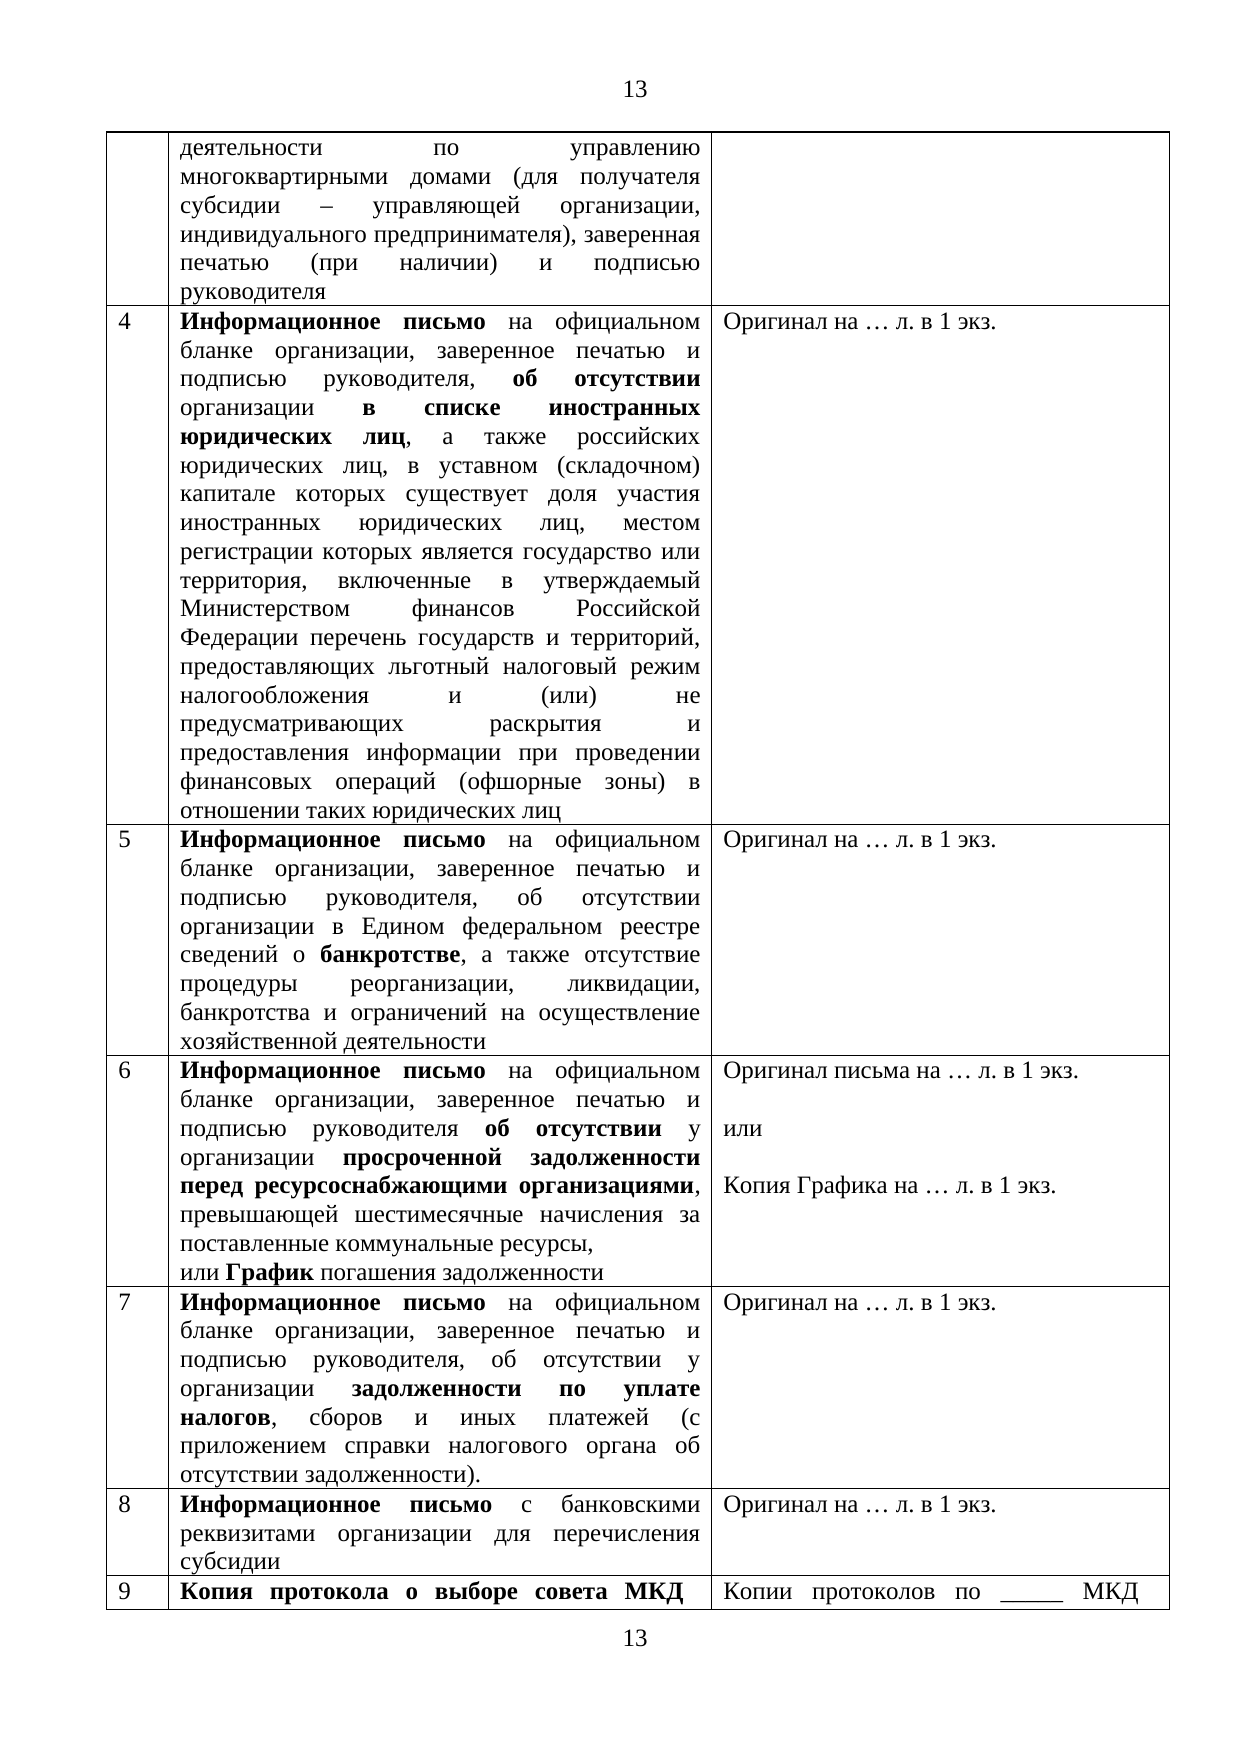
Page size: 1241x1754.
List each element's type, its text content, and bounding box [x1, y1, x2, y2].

table_cell Информационное письмо на официальном бланке организации, заверенное печатью и подписью руководителя, об отсутствии организации в Едином федеральном реестре сведений о банкротстве, а также отсутствие процедуры реорганизации, ликвидации, банкротства и ограничений на осуществление хозяйственной деятельности [169, 825, 711, 1054]
table_cell Оригинал письма на … л. в 1 экз. или Копия Графика на … л. в 1 экз. [712, 1056, 1169, 1286]
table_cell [169, 1576, 711, 1609]
table_cell 4 [107, 306, 168, 823]
table_cell Оригинал на … л. в 1 экз. [712, 825, 1169, 1054]
table_cell Оригинал на … л. в 1 экз. [712, 306, 1169, 823]
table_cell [712, 1576, 1169, 1609]
table_cell Оригинал на … л. в 1 экз. [712, 1287, 1169, 1488]
table_cell 5 [107, 825, 168, 1054]
table_cell Информационное письмо с банковскими реквизитами организации для перечисления субсидии [169, 1489, 711, 1575]
table_cell Информационное письмо на официальном бланке организации, заверенное печатью и подписью руководителя, об отсутствии у организации задолженности по уплате налогов, сборов и иных платежей (с приложением справки налогового органа об отсутствии задолженности). [169, 1287, 711, 1488]
table_cell 6 [107, 1056, 168, 1286]
table_cell 3 [107, 133, 168, 305]
table_cell 9 [107, 1576, 168, 1609]
table_cell 7 [107, 1287, 168, 1488]
table_cell 8 [107, 1489, 168, 1575]
table_cell Информационное письмо на официальном бланке организации, заверенное печатью и подписью руководителя, об отсутствии организации в списке иностранных юридических лиц, а также российских юридических лиц, в уставном (складочном) капитале которых существует доля участия иностранных юридических лиц, местом регистрации которых является государство или территория, включенные в утверждаемый Министерством финансов Российской Федерации перечень государств и территорий, предоставляющих льготный налоговый режим налогообложения и (или) не предусматривающих раскрытия и предоставления информации при проведении финансовых операций (офшорные зоны) в отношении таких юридических лиц [169, 306, 711, 823]
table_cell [169, 133, 711, 305]
table_cell Информационное письмо на официальном бланке организации, заверенное печатью и подписью руководителя об отсутствии у организации просроченной задолженности перед ресурсоснабжающими организациями, превышающей шестимесячные начисления за поставленные коммунальные ресурсы, или График погашения задолженности [169, 1056, 711, 1286]
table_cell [712, 133, 1169, 305]
table_cell Оригинал на … л. в 1 экз. [712, 1489, 1169, 1575]
